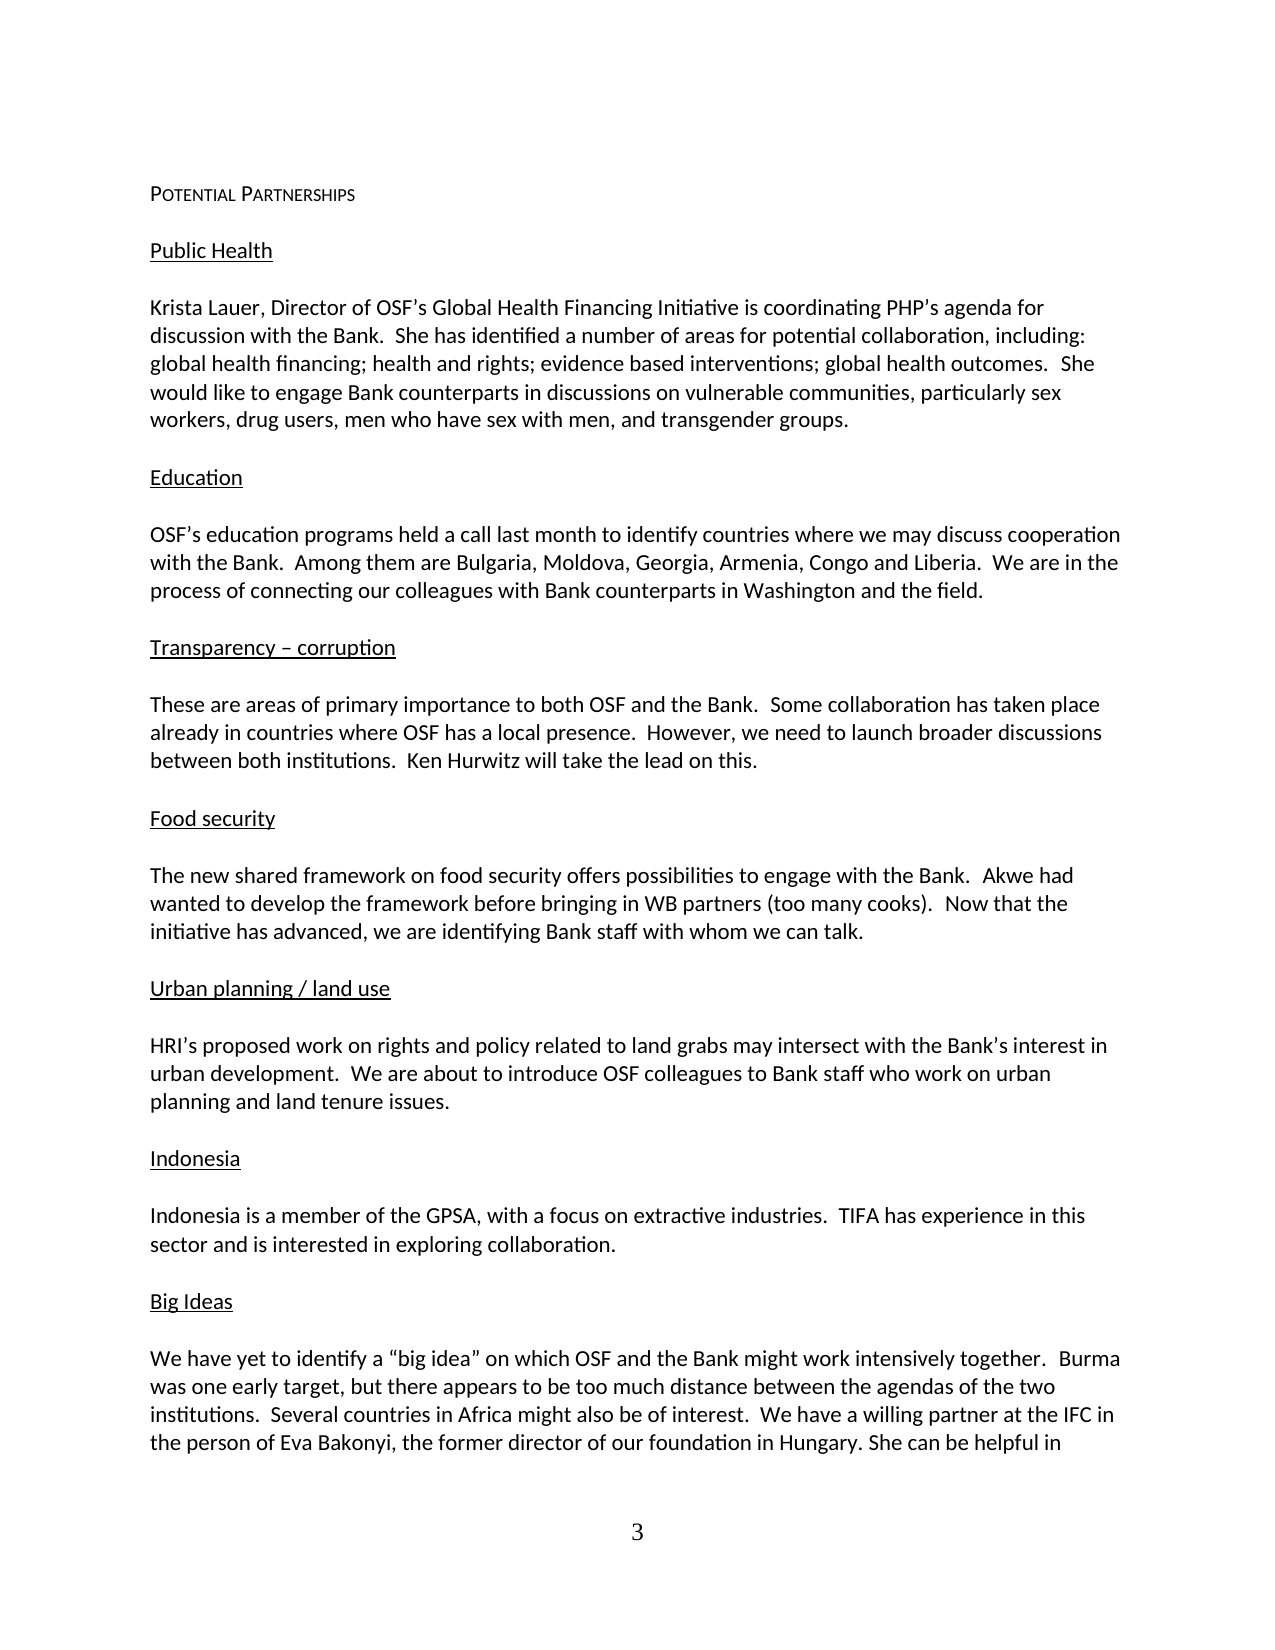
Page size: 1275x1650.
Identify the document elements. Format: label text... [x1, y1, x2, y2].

text Indonesia [150, 1144, 1125, 1172]
text The new shared framework on food security offers possibilities to engage with the Bank. Akwe had wanted to develop the framework before bringing in WB partners (too many cooks). Now that the initiative has advanced, we are identifying Bank staff with whom we can talk. [150, 861, 1125, 945]
text Krista Lauer, Director of OSF’s Global Health Financing Initiative is coordinating PHP’s agenda for discussion with the Bank. She has identified a number of areas for potential collaboration, including: global health financing; health and rights; evidence based interventions; global health outcomes. She would like to engage Bank counterparts in discussions on vulnerable communities, particularly sex workers, drug users, men who have sex with men, and transgender groups. [150, 293, 1125, 434]
text HRI’s proposed work on rights and policy related to land grabs may intersect with the Bank’s interest in urban development. We are about to introduce OSF colleagues to Bank staff who work on urban planning and land tenure issues. [150, 1031, 1125, 1115]
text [150, 1344, 1125, 1456]
text Urban planning / land use [150, 974, 1125, 1002]
text Indonesia is a member of the GPSA, with a focus on extractive industries. TIFA has experience in this sector and is interested in exploring collaboration. [150, 1202, 1125, 1258]
text Food security [150, 804, 1125, 832]
text Big Ideas [150, 1287, 1125, 1315]
text These are areas of primary importance to both OSF and the Bank. Some collaboration has taken place already in countries where OSF has a local presence. However, we need to launch broader discussions between both institutions. Ken Hurwitz will take the lead on this. [150, 690, 1125, 774]
text OSF’s education programs held a call last month to identify countries where we may discuss cooperation with the Bank. Among them are Bulgaria, Moldova, Georgia, Armenia, Congo and Liberia. We are in the process of connecting our colleagues with Bank counterparts in Washington and the field. [150, 520, 1125, 604]
text Transparency – corruption [150, 633, 1125, 661]
text Potential Partnerships [150, 179, 1125, 207]
text Public Health [150, 236, 1125, 264]
text Education [150, 463, 1125, 491]
